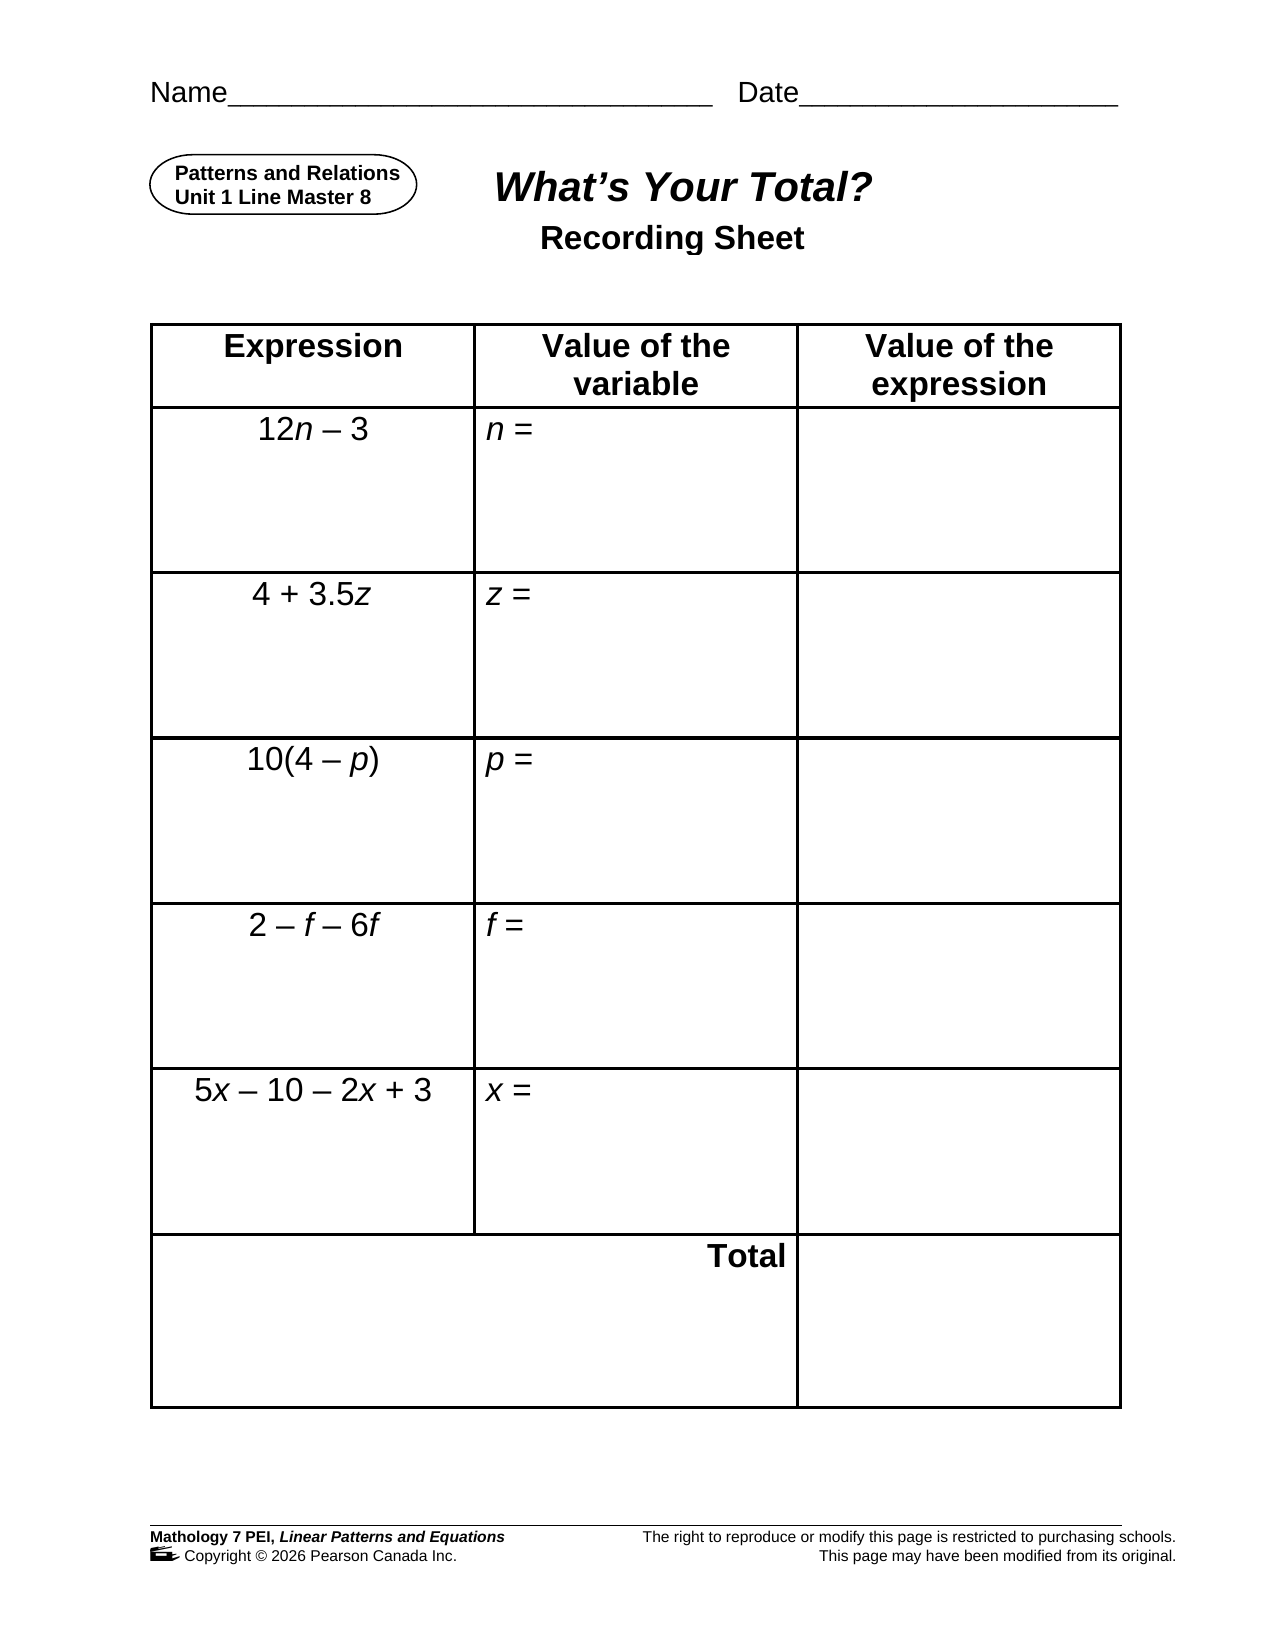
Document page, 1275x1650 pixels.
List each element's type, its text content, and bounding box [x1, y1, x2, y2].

table_cell [799, 1236, 1119, 1406]
table_cell x = [476, 1070, 796, 1233]
picture [150, 1546, 180, 1561]
table_cell 2 – f – 6f [153, 905, 473, 1067]
table_cell 12n – 3 [153, 409, 473, 571]
table_header Value of the expression [799, 326, 1119, 406]
table_header Expression [153, 326, 473, 406]
table_cell Total [153, 1236, 796, 1406]
table_cell [799, 409, 1119, 571]
table_cell [799, 740, 1119, 902]
table_cell 4 + 3.5z [153, 574, 473, 736]
table_cell 10(4 – p) [153, 740, 473, 902]
table_cell f = [476, 905, 796, 1067]
table_header Value of the variable [476, 326, 796, 406]
table_cell z = [476, 574, 796, 736]
table_cell [799, 574, 1119, 736]
table_cell n = [476, 409, 796, 571]
table_cell [799, 905, 1119, 1067]
table_cell 5x – 10 – 2x + 3 [153, 1070, 473, 1233]
table_cell [799, 1070, 1119, 1233]
table_cell p = [476, 740, 796, 902]
